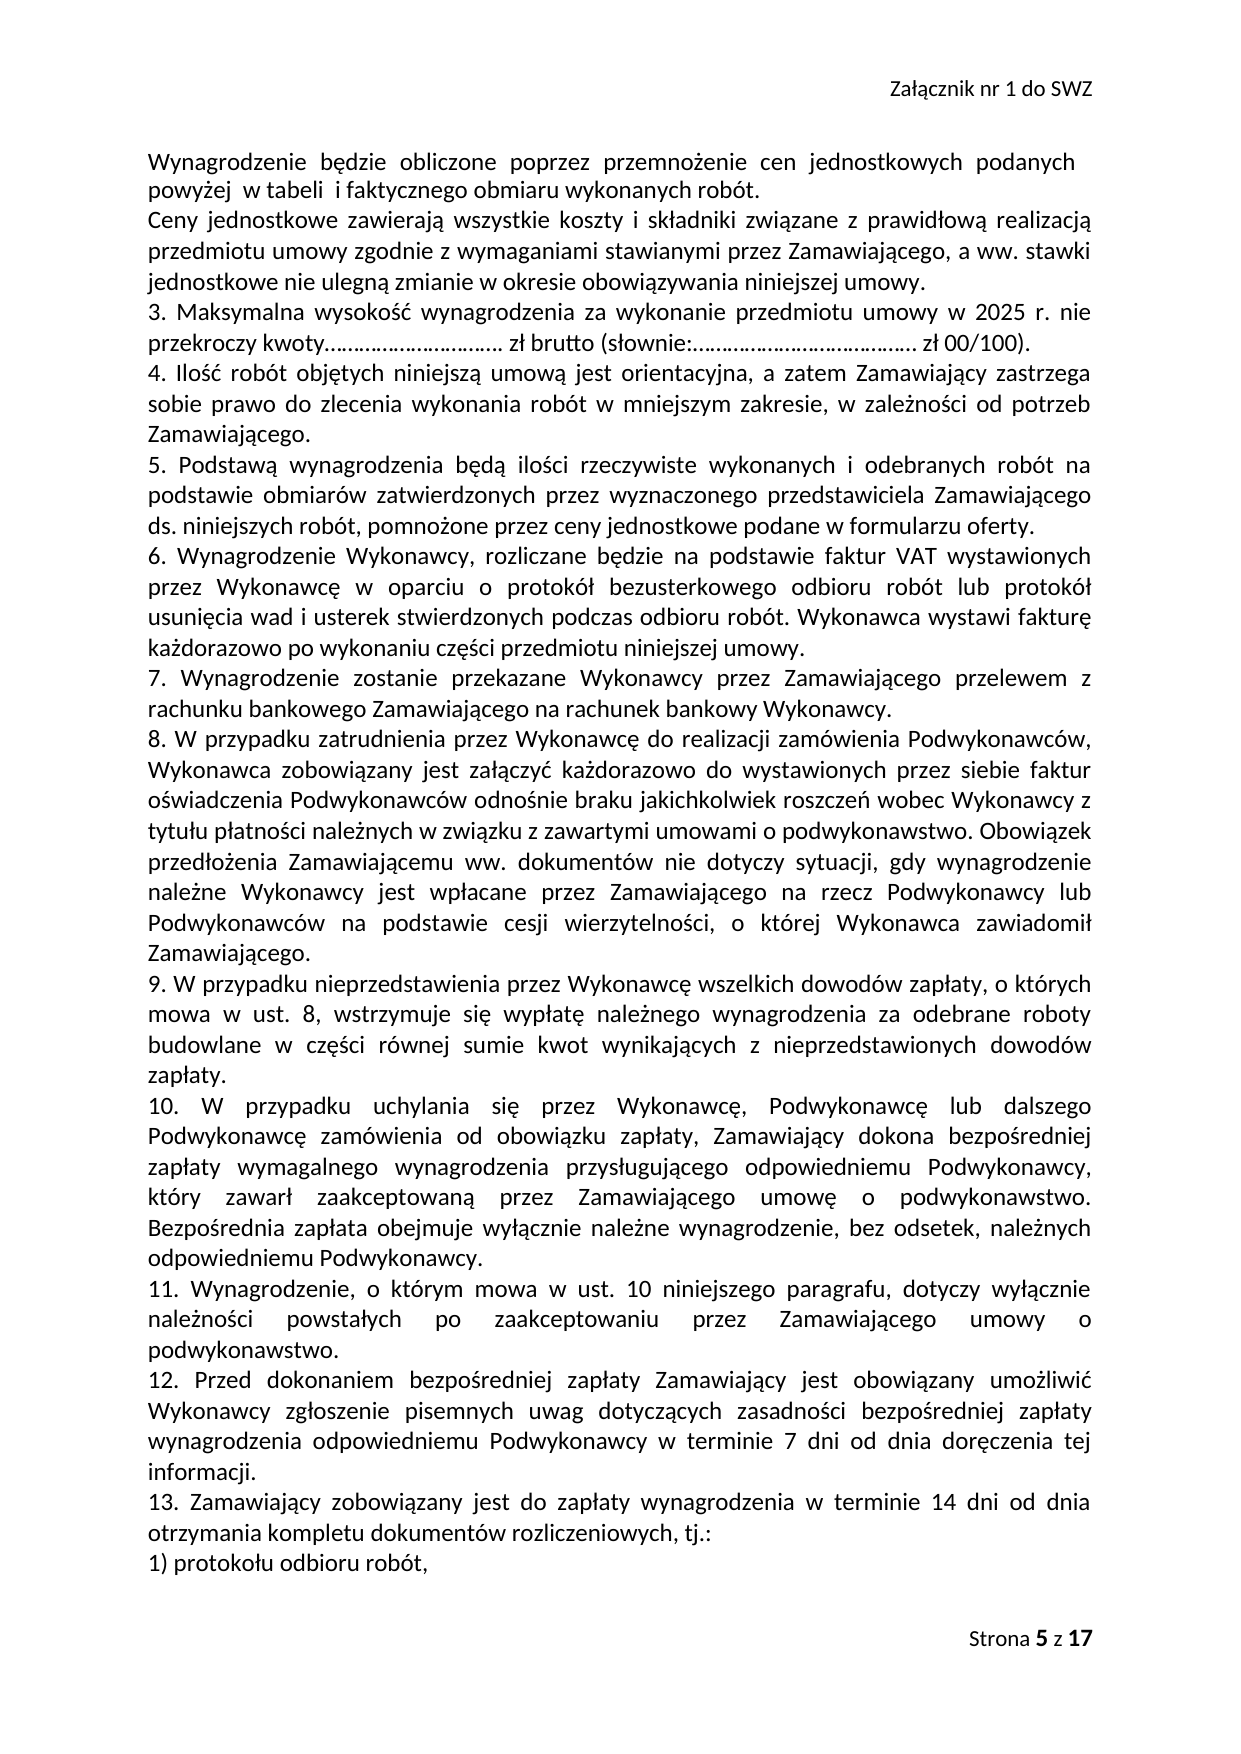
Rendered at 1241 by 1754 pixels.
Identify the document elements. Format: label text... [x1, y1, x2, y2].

text 4. Ilość robót objętych niniejszą umową jest orientacyjna, a zatem Zamawiający zastrzega sobie prawo do zlecenia wykonania robót w mniejszym zakresie, w zależności od potrzeb Zamawiającego. [148, 357, 1093, 449]
text Ceny jednostkowe zawierają wszystkie koszty i składniki związane z prawidłową realizacją przedmiotu umowy zgodnie z wymaganiami stawianymi przez Zamawiającego, a ww. stawki jednostkowe nie ulegną zmianie w okresie obowiązywania niniejszej umowy. [148, 205, 1093, 296]
text 8. W przypadku zatrudnienia przez Wykonawcę do realizacji zamówienia Podwykonawców, Wykonawca zobowiązany jest załączyć każdorazowo do wystawionych przez siebie faktur oświadczenia Podwykonawców odnośnie braku jakichkolwiek roszczeń wobec Wykonawcy z tytułu płatności należnych w związku z zawartymi umowami o podwykonawstwo. Obowiązek przedłożenia Zamawiającemu ww. dokumentów nie dotyczy sytuacji, gdy wynagrodzenie należne Wykonawcy jest wpłacane przez Zamawiającego na rzecz Podwykonawcy lub Podwykonawców na podstawie cesji wierzytelności, o której Wykonawca zawiadomił Zamawiającego. [148, 723, 1093, 968]
text 13. Zamawiający zobowiązany jest do zapłaty wynagrodzenia w terminie 14 dni od dnia otrzymania kompletu dokumentów rozliczeniowych, tj.: [148, 1487, 1093, 1548]
text 5. Podstawą wynagrodzenia będą ilości rzeczywiste wykonanych i odebranych robót na podstawie obmiarów zatwierdzonych przez wyznaczonego przedstawiciela Zamawiającego ds. niniejszych robót, pomnożone przez ceny jednostkowe podane w formularzu oferty. [148, 449, 1093, 540]
text 11. Wynagrodzenie, o którym mowa w ust. 10 niniejszego paragrafu, dotyczy wyłącznie należności powstałych po zaakceptowaniu przez Zamawiającego umowy o podwykonawstwo. [148, 1273, 1093, 1364]
text 9. W przypadku nieprzedstawienia przez Wykonawcę wszelkich dowodów zapłaty, o których mowa w ust. 8, wstrzymuje się wypłatę należnego wynagrodzenia za odebrane roboty budowlane w części równej sumie kwot wynikających z nieprzedstawionych dowodów zapłaty. [148, 968, 1093, 1090]
text 12. Przed dokonaniem bezpośredniej zapłaty Zamawiający jest obowiązany umożliwić Wykonawcy zgłoszenie pisemnych uwag dotyczących zasadności bezpośredniej zapłaty wynagrodzenia odpowiedniemu Podwykonawcy w terminie 7 dni od dnia doręczenia tej informacji. [148, 1364, 1093, 1487]
text 6. Wynagrodzenie Wykonawcy, rozliczane będzie na podstawie faktur VAT wystawionych przez Wykonawcę w oparciu o protokół bezusterkowego odbioru robót lub protokół usunięcia wad i usterek stwierdzonych podczas odbioru robót. Wykonawca wystawi fakturę każdorazowo po wykonaniu części przedmiotu niniejszej umowy. [148, 540, 1093, 662]
text 7. Wynagrodzenie zostanie przekazane Wykonawcy przez Zamawiającego przelewem z rachunku bankowego Zamawiającego na rachunek bankowy Wykonawcy. [148, 662, 1093, 723]
text 3. Maksymalna wysokość wynagrodzenia za wykonanie przedmiotu umowy w 2025 r. nie przekroczy kwoty…………………………. zł brutto (słownie:………………………………… zł 00/100). [148, 296, 1093, 357]
text Wynagrodzenie będzie obliczone poprzez przemnożenie cen jednostkowych podanych powyżej w tabeli i faktycznego obmiaru wykonanych robót. [148, 148, 1077, 205]
text 1) protokołu odbioru robót, [148, 1548, 1093, 1578]
text 10. W przypadku uchylania się przez Wykonawcę, Podwykonawcę lub dalszego Podwykonawcę zamówienia od obowiązku zapłaty, Zamawiający dokona bezpośredniej zapłaty wymagalnego wynagrodzenia przysługującego odpowiedniemu Podwykonawcy, który zawarł zaakceptowaną przez Zamawiającego umowę o podwykonawstwo. Bezpośrednia zapłata obejmuje wyłącznie należne wynagrodzenie, bez odsetek, należnych odpowiedniemu Podwykonawcy. [148, 1090, 1093, 1273]
